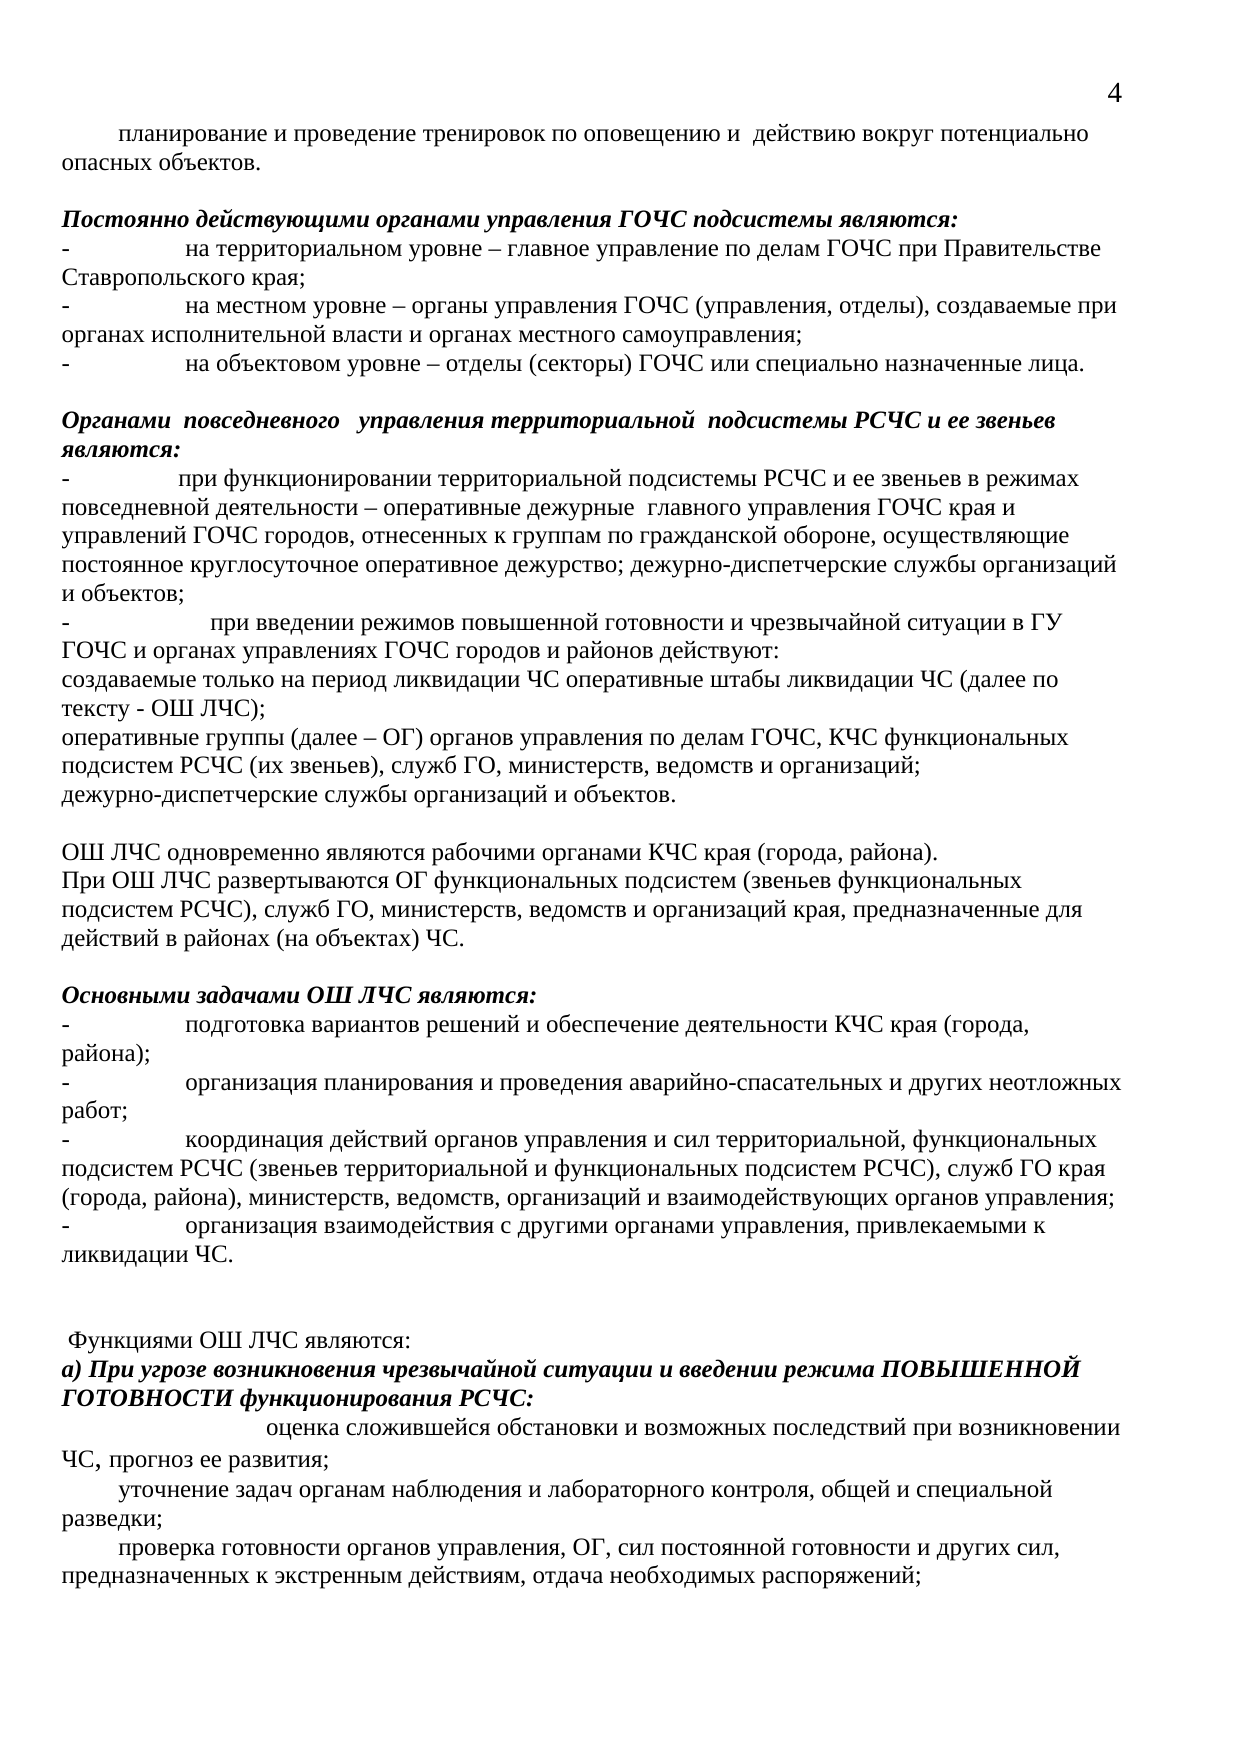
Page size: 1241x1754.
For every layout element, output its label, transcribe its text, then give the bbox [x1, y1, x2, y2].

text уточнение задач органам наблюдения и лабораторного контроля, общей и специальной разведки; [61, 1474, 1122, 1532]
list при функционировании территориальной подсистемы РСЧС и ее звеньев в режимах повседневной деятельности – оперативные дежурные главного управления ГОЧС края и управлений ГОЧС городов, отнесенных к группам по гражданской обороне, осуществляющие постоянное круглосуточное оперативное дежурство; дежурно-диспетчерские службы организаций и объектов; [61, 463, 1122, 607]
list организация взаимодействия с другими органами управления, привлекаемыми к ликвидации ЧС. [61, 1211, 1122, 1268]
text проверка готовности органов управления, ОГ, сил постоянной готовности и других сил, предназначенных к экстренным действиям, отдача необходимых распоряжений; [61, 1532, 1122, 1589]
text оценка сложившейся обстановки и возможных последствий при возникновении ЧС, прогноз ее развития; [61, 1412, 1122, 1474]
text ОШ ЛЧС одновременно являются рабочими органами КЧС края (города, района). [61, 837, 1122, 866]
text оперативные группы (далее – ОГ) органов управления по делам ГОЧС, КЧС функциональных подсистем РСЧС (их звеньев), служб ГО, министерств, ведомств и организаций; [61, 722, 1122, 779]
list на местном уровне – органы управления ГОЧС (управления, отделы), создаваемые при органах исполнительной власти и органах местного самоуправления; [61, 291, 1122, 348]
text создаваемые только на период ликвидации ЧС оперативные штабы ликвидации ЧС (далее по тексту - ОШ ЛЧС); [61, 664, 1122, 722]
text а) При угрозе возникновения чрезвычайной ситуации и введении режима ПОВЫШЕННОЙ ГОТОВНОСТИ функционирования РСЧС: [61, 1354, 1122, 1412]
text При ОШ ЛЧС развертываются ОГ функциональных подсистем (звеньев функциональных подсистем РСЧС), служб ГО, министерств, ведомств и организаций края, предназначенные для действий в районах (на объектах) ЧС. [61, 866, 1122, 952]
list организация планирования и проведения аварийно-спасательных и других неотложных работ; [61, 1067, 1122, 1124]
text планирование и проведение тренировок по оповещению и действию вокруг потенциально опасных объектов. [61, 118, 1122, 176]
list координация действий органов управления и сил территориальной, функциональных подсистем РСЧС (звеньев территориальной и функциональных подсистем РСЧС), служб ГО края (города, района), министерств, ведомств, организаций и взаимодействующих органов управления; [61, 1124, 1122, 1211]
text Основными задачами ОШ ЛЧС являются: [61, 981, 1122, 1009]
text дежурно-диспетчерские службы организаций и объектов. [61, 779, 1122, 808]
text Постоянно действующими органами управления ГОЧС подсистемы являются: [61, 204, 1122, 233]
list на территориальном уровне – главное управление по делам ГОЧС при Правительстве Ставропольского края; [61, 233, 1122, 291]
text Органами повседневного управления территориальной подсистемы РСЧС и ее звеньев являются: [61, 406, 1122, 463]
list подготовка вариантов решений и обеспечение деятельности КЧС края (города, района); [61, 1009, 1122, 1067]
text Функциями ОШ ЛЧС являются: [61, 1326, 1122, 1354]
list при введении режимов повышенной готовности и чрезвычайной ситуации в ГУ ГОЧС и органах управлениях ГОЧС городов и районов действуют: [61, 607, 1122, 664]
list на объектовом уровне – отделы (секторы) ГОЧС или специально назначенные лица. [61, 348, 1122, 377]
